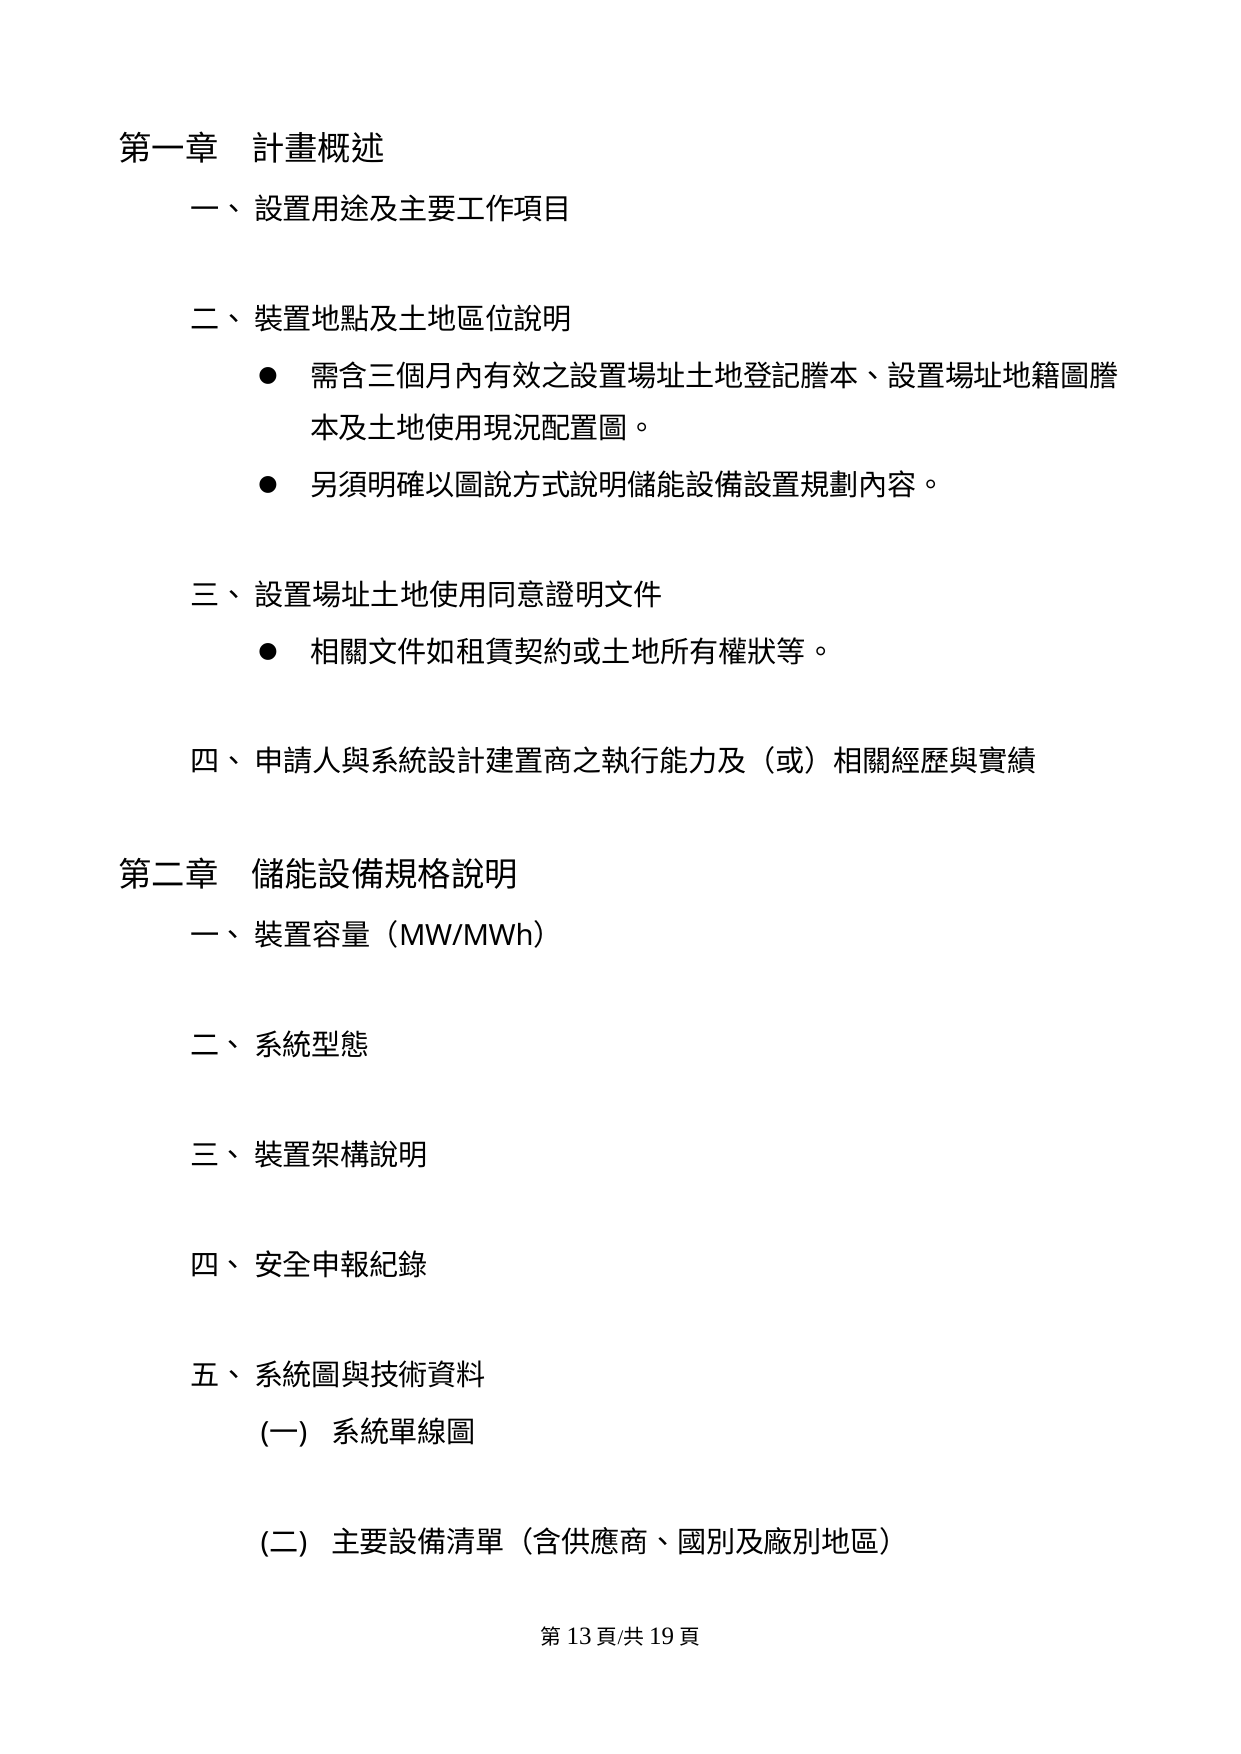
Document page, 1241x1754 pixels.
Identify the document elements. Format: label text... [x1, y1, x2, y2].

list 安全申報紀錄 [248, 1242, 1122, 1284]
list 裝置容量（MW/MWh） [248, 912, 1122, 954]
list 設置場址土地使用同意證明文件 [248, 572, 1122, 614]
list 系統單線圖 [307, 1408, 1122, 1451]
list 系統圖與技術資料 [248, 1352, 1122, 1394]
list 設置用途及主要工作項目 [248, 186, 1122, 228]
list 儲能設備規格說明 [118, 848, 1122, 896]
list 主要設備清單（含供應商、國別及廠別地區） [307, 1518, 1122, 1561]
list 裝置地點及土地區位說明 [248, 296, 1122, 338]
list 裝置架構說明 [248, 1132, 1122, 1174]
list 需含三個月內有效之設置場址土地登記謄本、設置場址地籍圖謄本及土地使用現況配置圖。 [257, 352, 1122, 447]
list 申請人與系統設計建置商之執行能力及（或）相關經歷與實績 [248, 738, 1122, 780]
list 相關文件如租賃契約或土地所有權狀等。 [257, 628, 1122, 670]
list 系統型態 [248, 1022, 1122, 1064]
list 另須明確以圖說方式說明儲能設備設置規劃內容。 [257, 462, 1122, 504]
list 計畫概述 [118, 122, 1121, 170]
